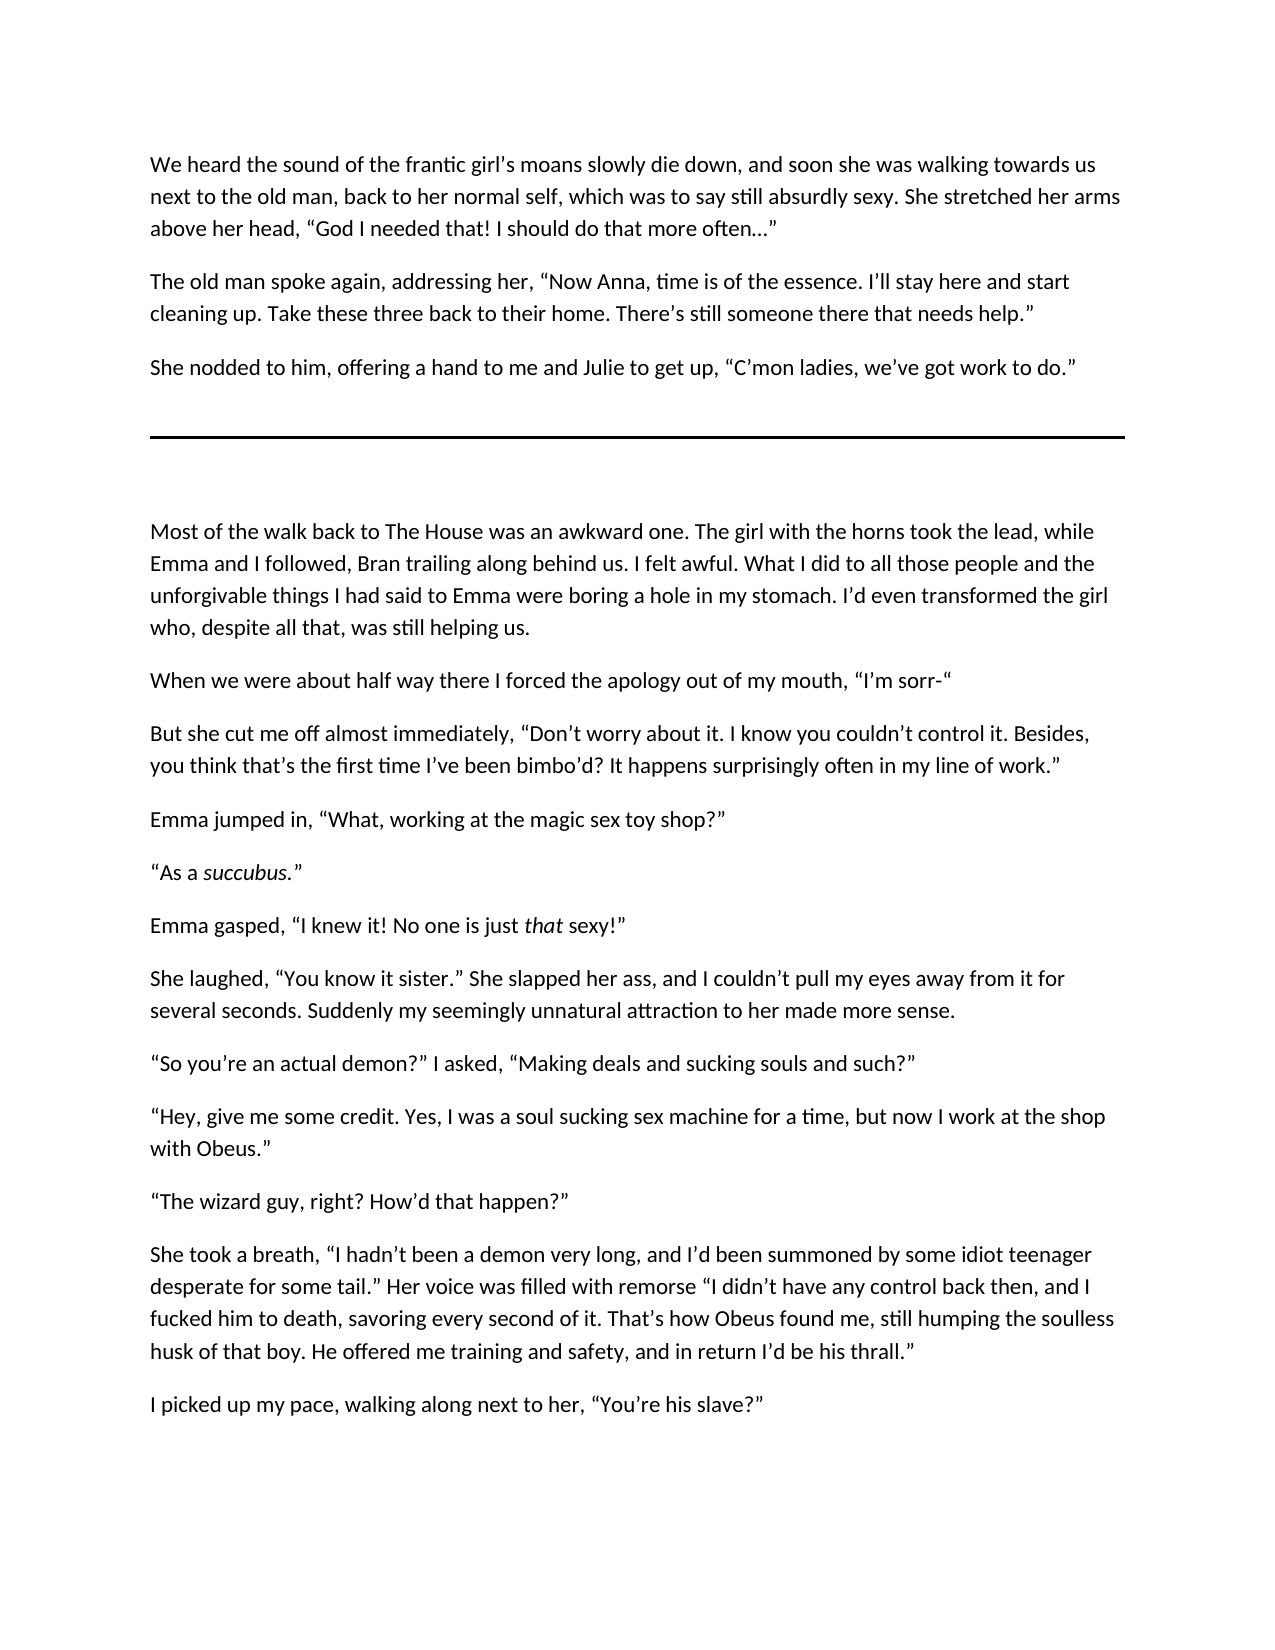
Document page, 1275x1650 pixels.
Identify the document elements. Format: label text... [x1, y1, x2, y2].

text “So you’re an actual demon?” I asked, “Making deals and sucking souls and such?” [150, 1049, 1125, 1077]
text Emma jumped in, “What, working at the magic sex toy shop?” [150, 805, 1125, 833]
text “As a succubus.” [150, 858, 1125, 886]
text I picked up my pace, walking along next to her, “You’re his slave?” [150, 1390, 1125, 1418]
text But she cut me off almost immediately, “Don’t worry about it. I know you couldn’t control it. Besides, you think that’s the first time I’ve been bimbo’d? It happens surprisingly often in my line of work.” [150, 719, 1125, 780]
text Emma gasped, “I knew it! No one is just that sexy!” [150, 911, 1125, 939]
text When we were about half way there I forced the apology out of my mouth, “I’m sorr-“ [150, 666, 1125, 694]
text Most of the walk back to The House was an awkward one. The girl with the horns took the lead, while Emma and I followed, Bran trailing along behind us. I felt awful. What I did to all those people and the unforgivable things I had said to Emma were boring a hole in my stomach. I’d even transformed the girl who, despite all that, was still helping us. [150, 517, 1125, 641]
text She laughed, “You know it sister.” She slapped her ass, and I couldn’t pull my eyes away from it for several seconds. Suddenly my seemingly unnatural attraction to her made more sense. [150, 964, 1125, 1024]
text She nodded to him, offering a hand to me and Julie to get up, “C’mon ladies, we’ve got work to do.” [150, 353, 1125, 381]
text She took a breath, “I hadn’t been a demon very long, and I’d been summoned by some idiot teenager desperate for some tail.” Her voice was filled with remorse “I didn’t have any control back then, and I fucked him to death, savoring every second of it. That’s how Obeus found me, still humping the soulless husk of that boy. He offered me training and safety, and in return I’d be his thrall.” [150, 1240, 1125, 1365]
text “The wizard guy, right? How’d that happen?” [150, 1187, 1125, 1215]
text “Hey, give me some credit. Yes, I was a soul sucking sex machine for a time, but now I work at the shop with Obeus.” [150, 1102, 1125, 1162]
text We heard the sound of the frantic girl’s moans slowly die down, and soon she was walking towards us next to the old man, back to her normal self, which was to say still absurdly sexy. She stretched her arms above her head, “God I needed that! I should do that more often…” [150, 150, 1125, 242]
text The old man spoke again, addressing her, “Now Anna, time is of the essence. I’ll stay here and start cleaning up. Take these three back to their home. There’s still someone there that needs help.” [150, 267, 1125, 328]
